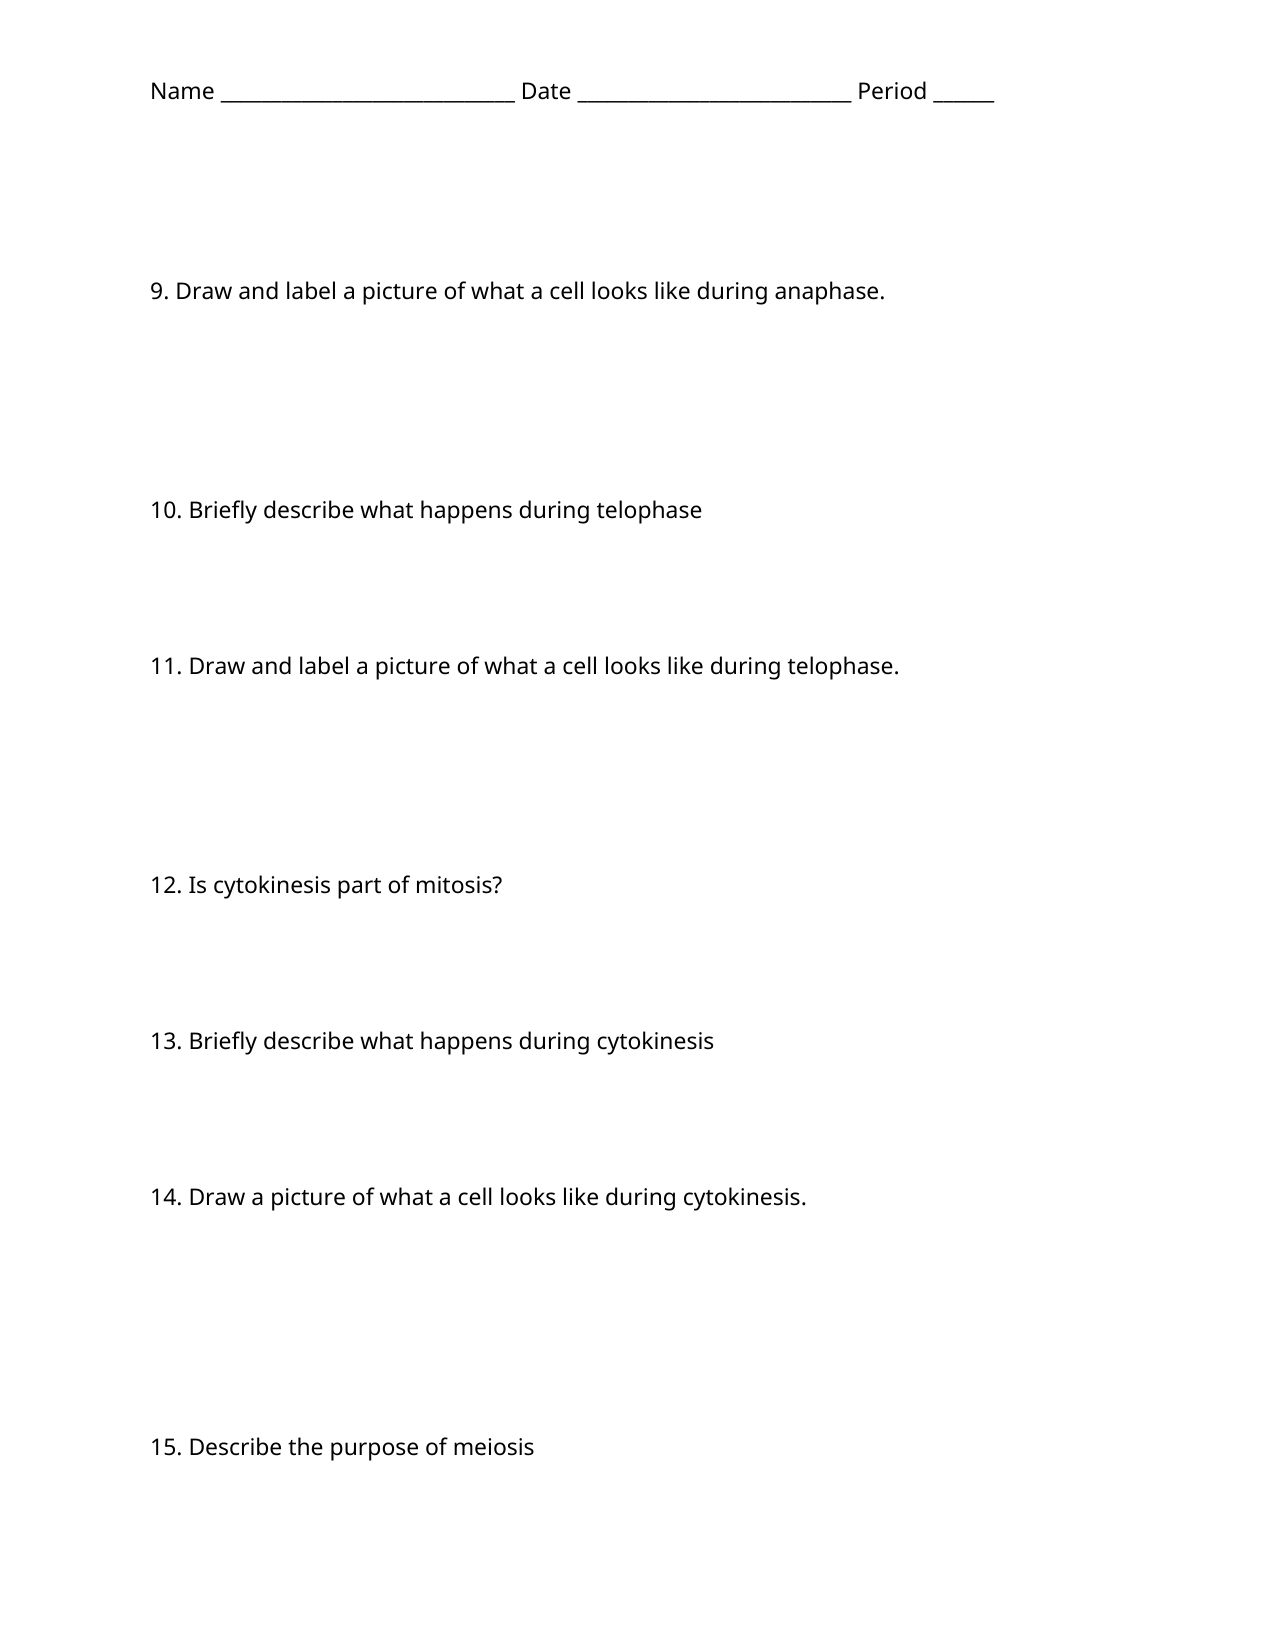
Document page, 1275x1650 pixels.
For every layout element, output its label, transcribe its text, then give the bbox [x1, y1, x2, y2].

text 11. Draw and label a picture of what a cell looks like during telophase. [150, 650, 1125, 681]
text 9. Draw and label a picture of what a cell looks like during anaphase. [150, 275, 1125, 306]
text 10. Briefly describe what happens during telophase [150, 494, 1125, 525]
text 12. Is cytokinesis part of mitosis? [150, 869, 1125, 900]
text 13. Briefly describe what happens during cytokinesis [150, 1025, 1125, 1056]
text 14. Draw a picture of what a cell looks like during cytokinesis. [150, 1181, 1125, 1212]
text 15. Describe the purpose of meiosis [150, 1431, 1125, 1462]
